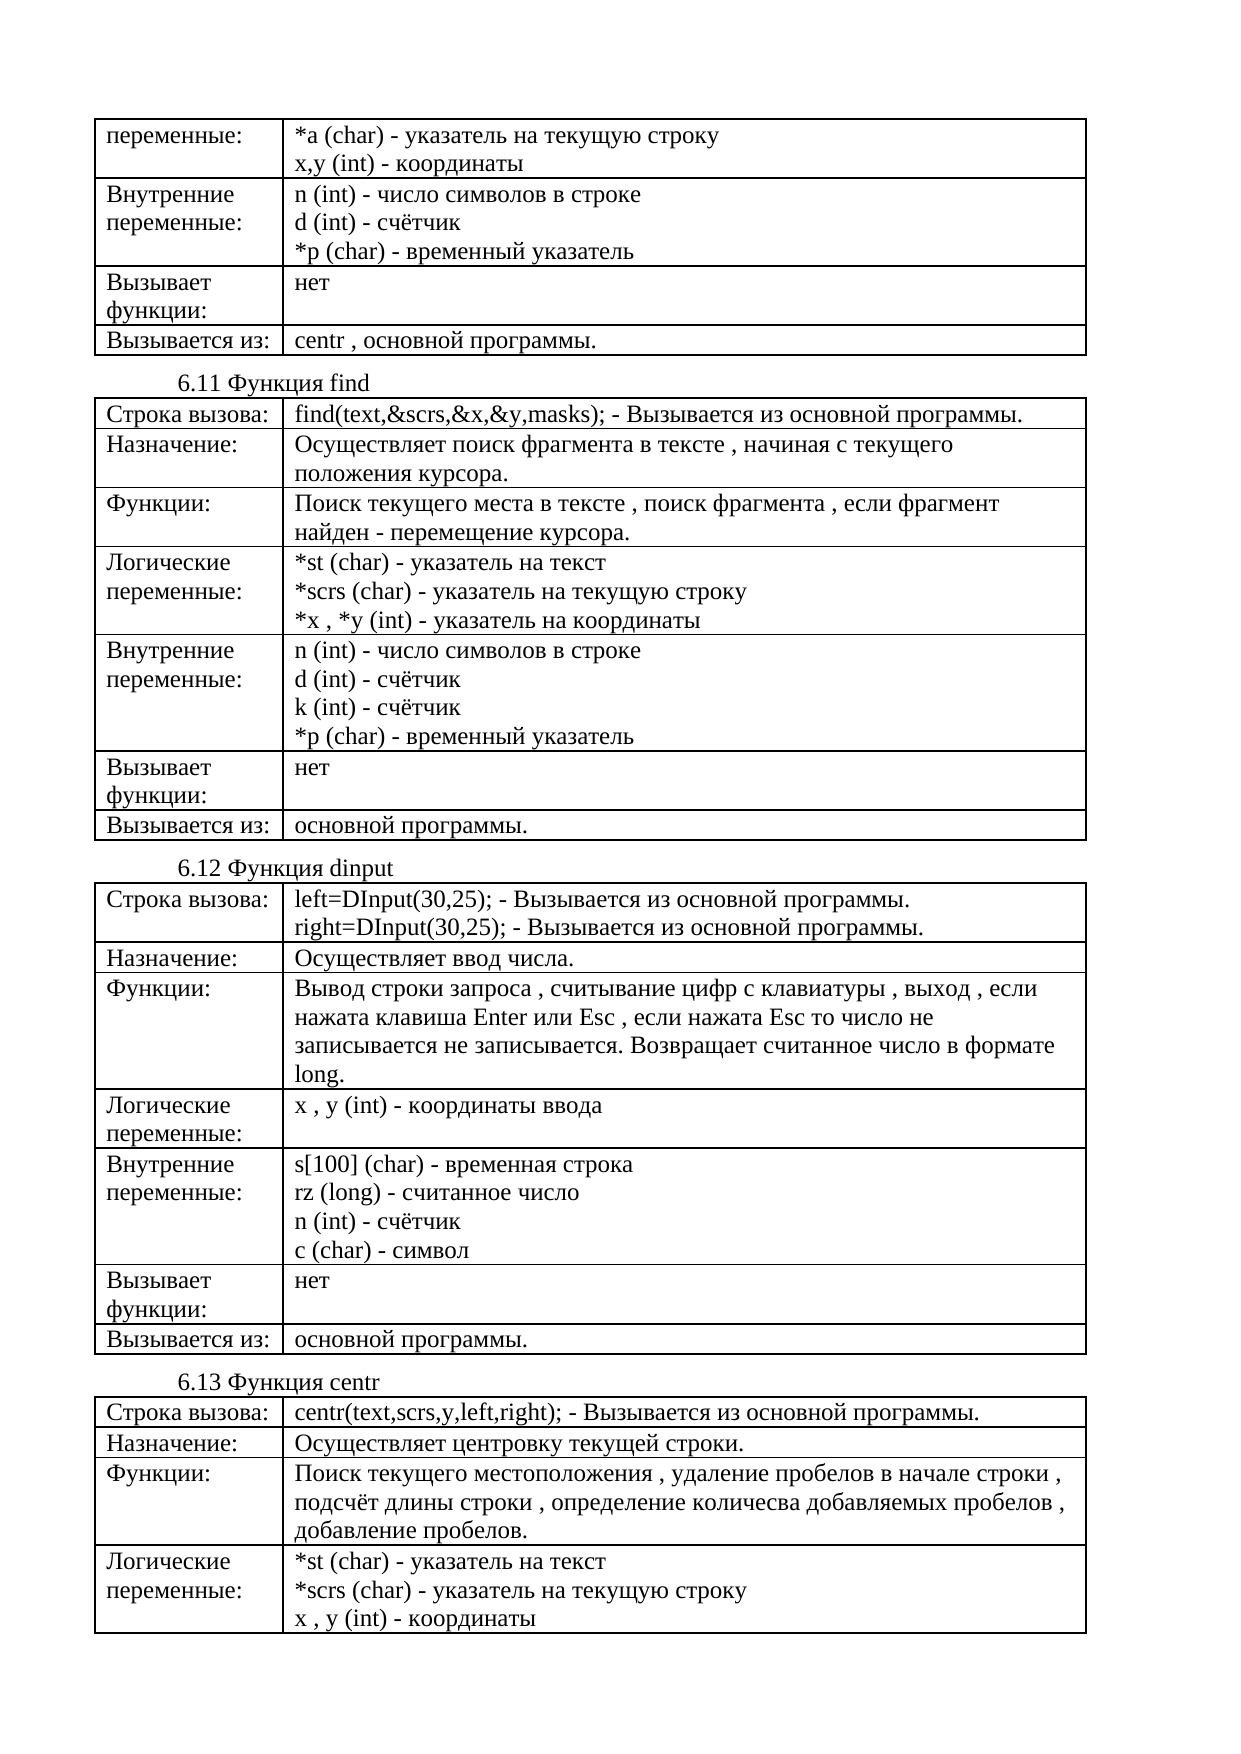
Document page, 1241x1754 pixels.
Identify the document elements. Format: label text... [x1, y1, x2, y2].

table_cell Поиск текущего местоположения , удаление пробелов в начале строки , подсчёт длины строки , определение количесва добавляемых пробелов , добавление пробелов. [284, 1458, 1085, 1544]
table_cell Вызывается из: [96, 1325, 282, 1353]
table_cell Вывод строки запроса , считывание цифр с клавиатуры , выход , если нажата клавиша Enter или Esc , если нажата Esc то число не записывается не записывается. Возвращает считанное число в формате long. [284, 973, 1085, 1088]
table_cell *st (char) - указатель на текст *scrs (char) - указатель на текущую строку *x , *y (int) - указатель на координаты [284, 547, 1085, 633]
table_cell Логические переменные: [96, 1090, 282, 1147]
table_cell n (int) - число символов в строке d (int) - счётчик *p (char) - временный указатель [284, 179, 1085, 265]
table_header find(text,&scrs,&x,&y,masks); - Вызывается из основной программы. [284, 399, 1085, 427]
table_header Строка вызова: [96, 884, 282, 941]
table_cell нет [284, 752, 1085, 809]
table_cell x , y (int) - координаты ввода [284, 1090, 1085, 1147]
table_cell Поиск текущего места в тексте , поиск фрагмента , если фрагмент найден - перемещение курсора. [284, 488, 1085, 546]
text 6.12 Функция dinput [118, 853, 1122, 882]
text 6.11 Функция find [118, 368, 1122, 397]
table_cell s[100] (char) - временная строка rz (long) - cчитанное число n (int) - счётчик c (char) - символ [284, 1149, 1085, 1264]
table_cell Назначение: [96, 943, 282, 972]
table_cell основной программы. [284, 811, 1085, 839]
table_header Строка вызова: [96, 1398, 282, 1426]
text 6.13 Функция centr [118, 1367, 1122, 1396]
table_cell Вызывает функции: [96, 752, 282, 809]
table_cell нет [284, 1265, 1085, 1323]
table_header Строка вызова: [96, 399, 282, 427]
table_cell Логические переменные: [96, 547, 282, 633]
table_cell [284, 1546, 1085, 1632]
table_cell Вызывается из: [96, 326, 282, 354]
table_cell Функции: [96, 1458, 282, 1544]
table_cell Внутренние переменные: [96, 179, 282, 265]
table_cell Назначение: [96, 1428, 282, 1457]
table_cell Функции: [96, 973, 282, 1088]
table_cell нет [284, 267, 1085, 324]
table_cell Вызывает функции: [96, 1265, 282, 1323]
table_cell Вызывает функции: [96, 267, 282, 324]
table_cell Назначение: [96, 429, 282, 487]
table_cell Осуществляет поиск фрагмента в тексте , начиная с текущего положения курсора. [284, 429, 1085, 487]
table_cell n (int) - число символов в строке d (int) - счётчик k (int) - счётчик *p (char) - временный указатель [284, 635, 1085, 750]
table_cell centr , основной программы. [284, 326, 1085, 354]
table_header left=DInput(30,25); - Вызывается из основной программы. right=DInput(30,25); - Вызывается из основной программы. [284, 884, 1085, 941]
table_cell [96, 1546, 282, 1632]
table_cell Осуществляет ввод числа. [284, 943, 1085, 972]
table_cell Внутренние переменные: [96, 1149, 282, 1264]
table_cell Функции: [96, 488, 282, 546]
table_header centr(text,scrs,y,left,right); - Вызывается из основной программы. [284, 1398, 1085, 1426]
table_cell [96, 120, 282, 177]
table_cell основной программы. [284, 1325, 1085, 1353]
table_cell Вызывается из: [96, 811, 282, 839]
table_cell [284, 120, 1085, 177]
table_cell Осуществляет центровку текущей строки. [284, 1428, 1085, 1457]
table_cell Внутренние переменные: [96, 635, 282, 750]
